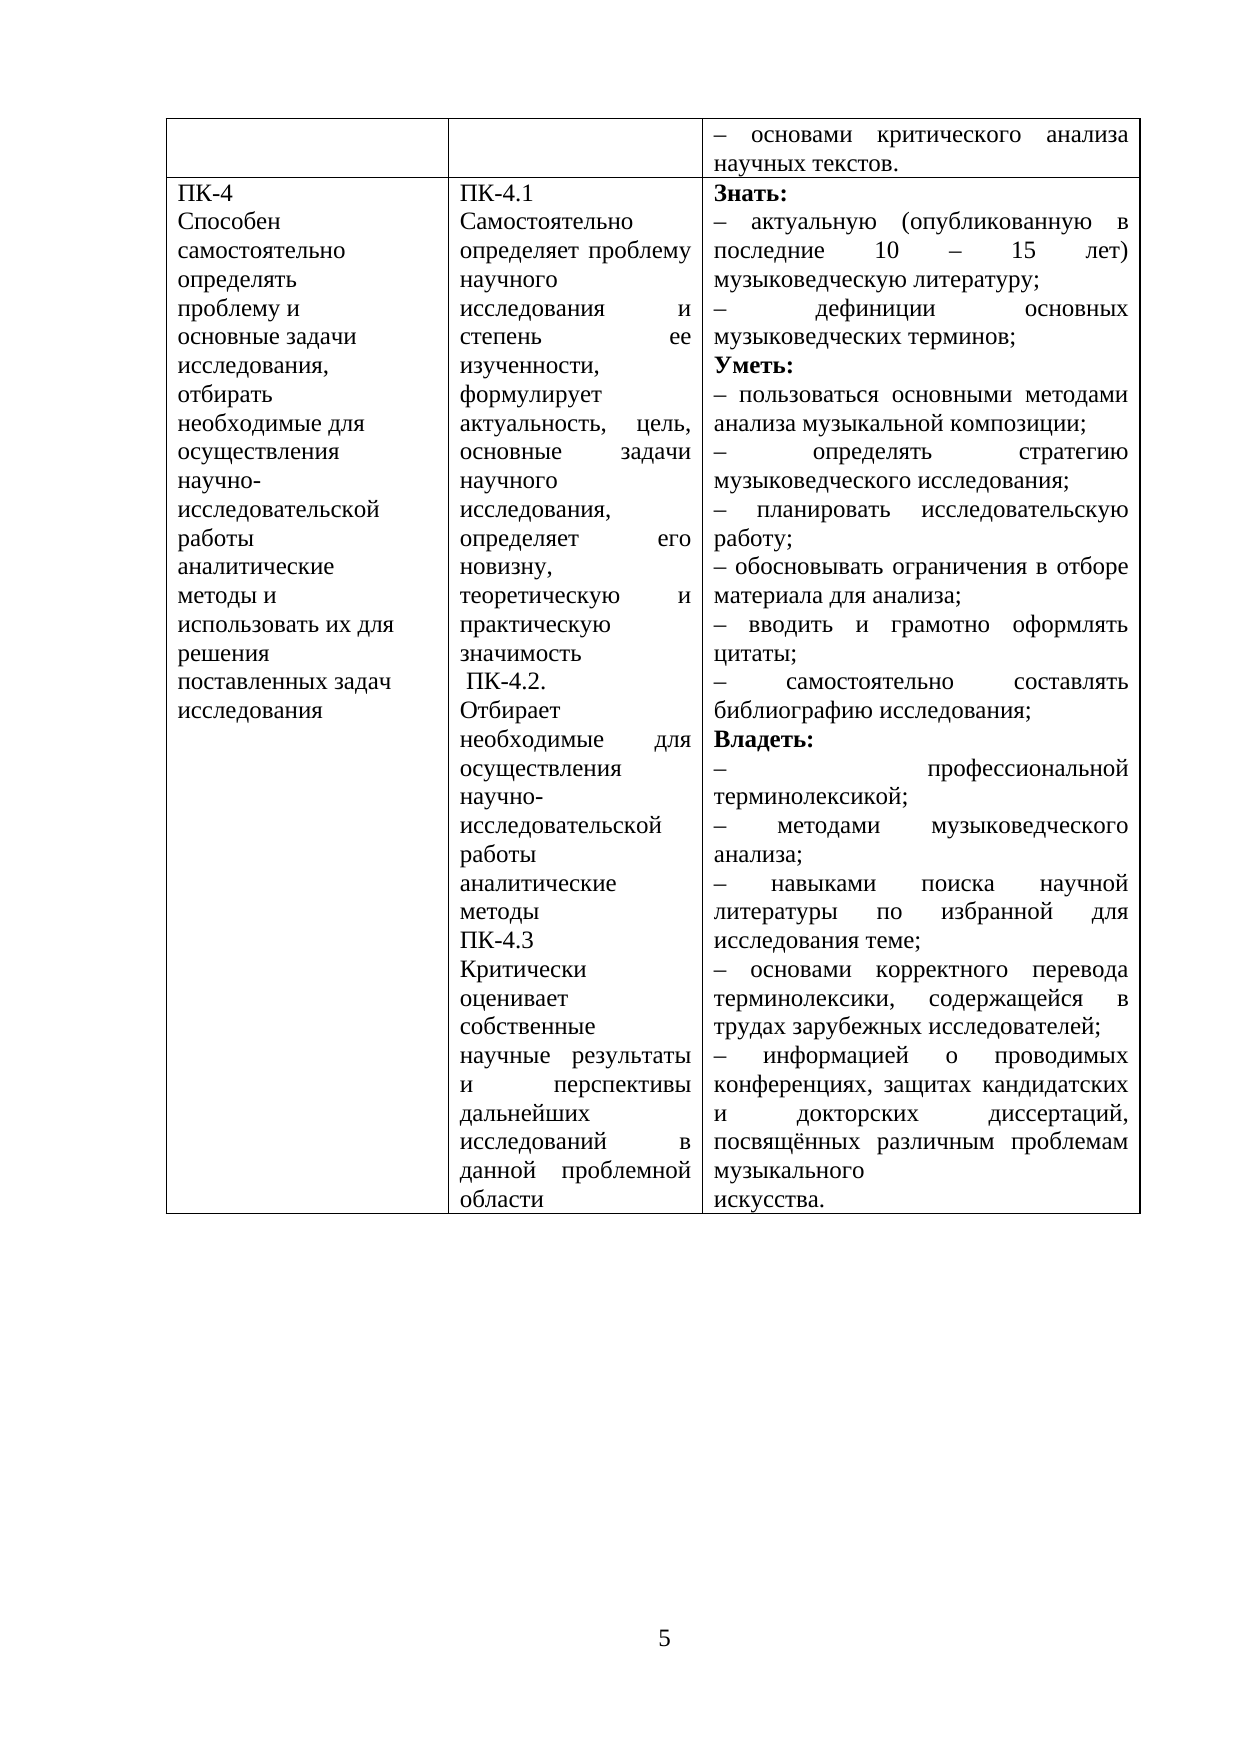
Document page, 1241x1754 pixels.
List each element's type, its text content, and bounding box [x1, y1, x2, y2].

table_cell ПК-4.1 Самостоятельно определяет проблему научного исследования и степень ее изученности, формулирует актуальность, цель, основные задачи научного исследования, определяет его новизну, теоретическую и практическую значимость ПК-4.2. Отбирает необходимые для осуществления научно-исследовательской работы аналитические методы ПК-4.3 Критически оценивает собственные научные результаты и перспективы дальнейших исследований в данной проблемной области [449, 178, 702, 1213]
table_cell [449, 119, 702, 177]
table_cell ПК-4 Способен самостоятельно определять проблему и основные задачи исследования, отбирать необходимые для осуществления научно-исследовательской работы аналитические методы и использовать их для решения поставленных задач исследования [167, 178, 448, 1213]
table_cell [703, 119, 1139, 177]
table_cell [167, 119, 448, 177]
table_cell Знать: – актуальную (опубликованную в последние 10 – 15 лет) музыковедческую литературу; – дефиниции основных музыковедческих терминов; Уметь: – пользоваться основными методами анализа музыкальной композиции; – определять стратегию музыковедческого исследования; – планировать исследовательскую работу; – обосновывать ограничения в отборе материала для анализа; – вводить и грамотно оформлять цитаты; – самостоятельно составлять библиографию исследования; Владеть: – профессиональной терминолексикой; – методами музыковедческого анализа; – навыками поиска научной литературы по избранной для исследования теме; – основами корректного перевода терминолексики, содержащейся в трудах зарубежных исследователей; – информацией о проводимых конференциях, защитах кандидатских и докторских диссертаций, посвящённых различным проблемам музыкального искусства. [703, 178, 1139, 1213]
